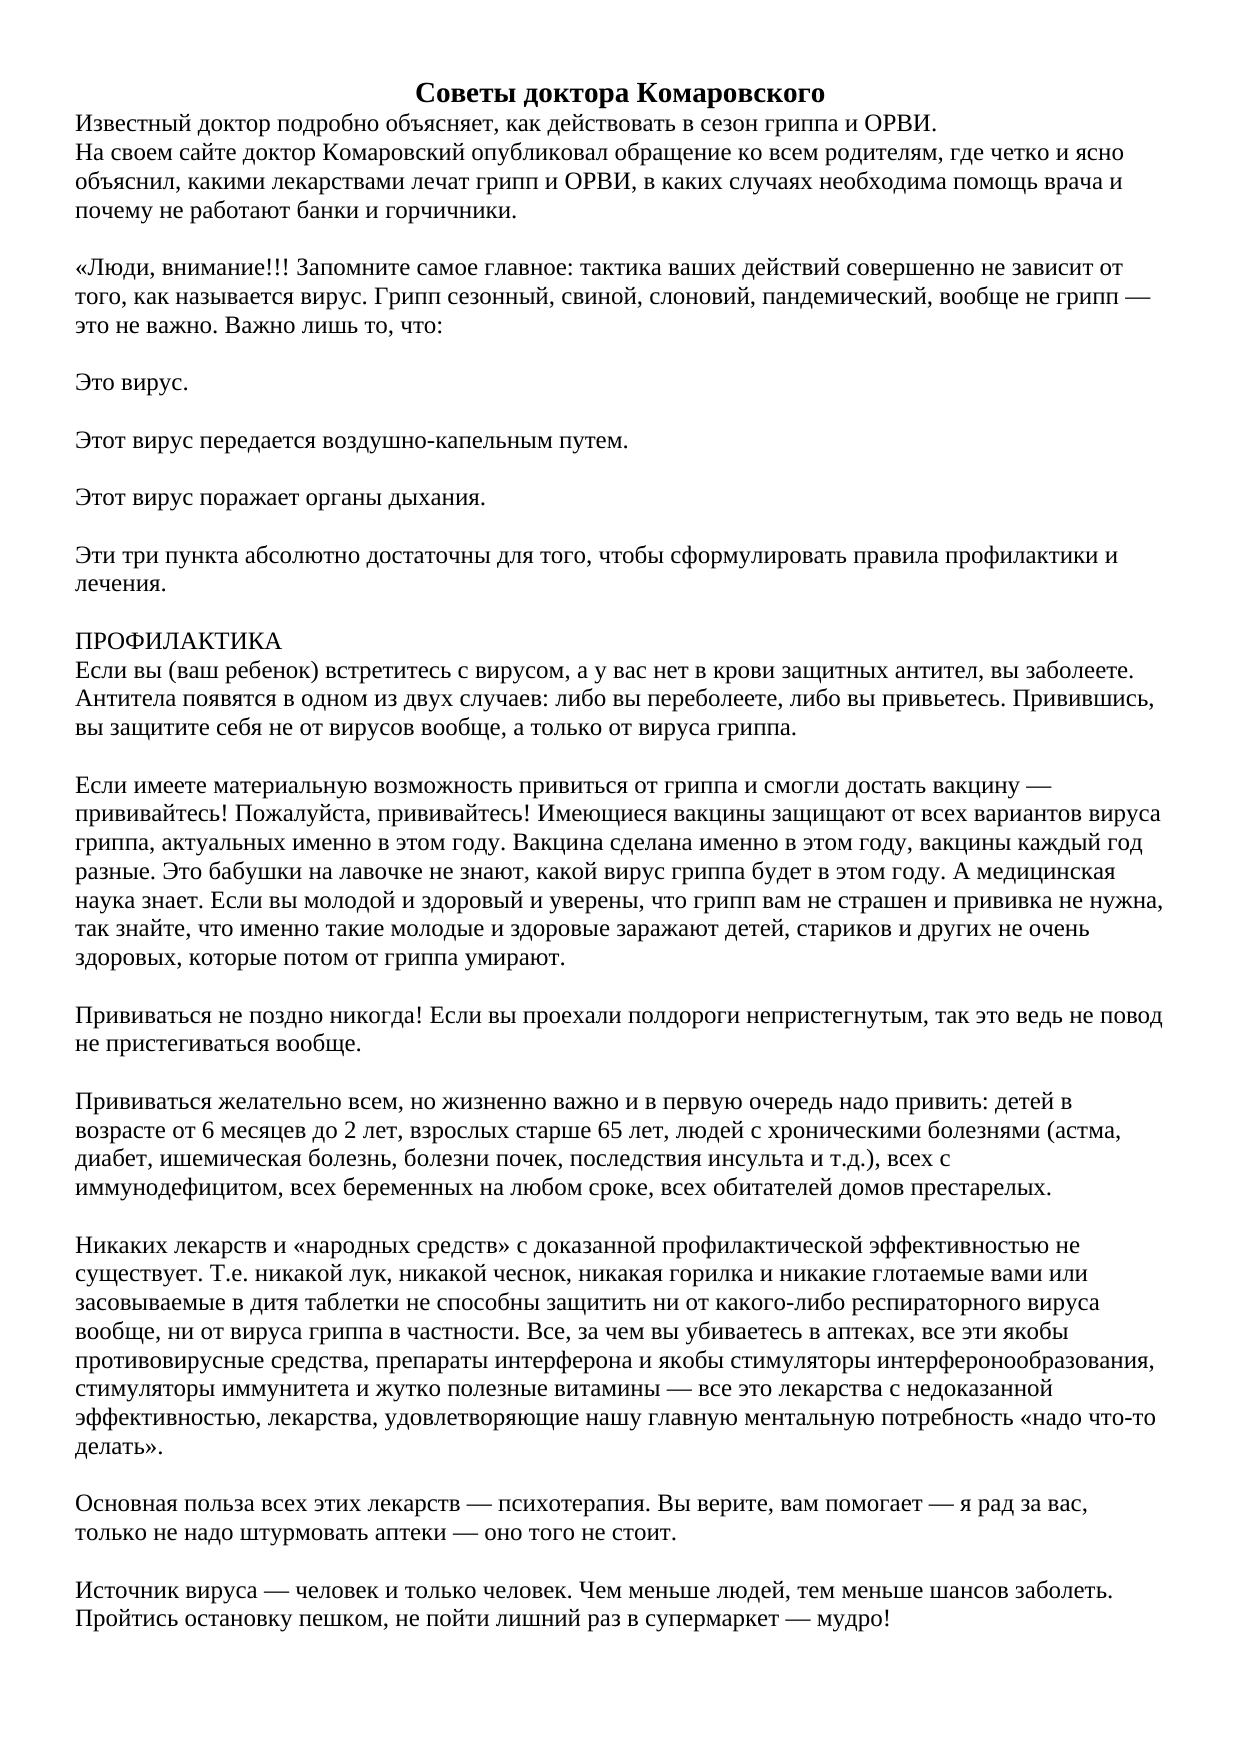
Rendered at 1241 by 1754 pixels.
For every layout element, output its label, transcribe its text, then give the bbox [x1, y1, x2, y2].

text Источник вируса — человек и только человек. Чем меньше людей, тем меньше шансов заболеть. Пройтись остановку пешком, не пойти лишний раз в супермаркет — мудро! [75, 1575, 1165, 1632]
text Этот вирус передается воздушно-капельным путем. [75, 425, 1165, 453]
text Советы доктора Комаровского [75, 75, 1165, 108]
text Если имеете материальную возможность привиться от гриппа и смогли достать вакцину — прививайтесь! Пожалуйста, прививайтесь! Имеющиеся вакцины защищают от всех вариантов вируса гриппа, актуальных именно в этом году. Вакцина сделана именно в этом году, вакцины каждый год разные. Это бабушки на лавочке не знают, какой вирус гриппа будет в этом году. А медицинская наука знает. Если вы молодой и здоровый и уверены, что грипп вам не страшен и прививка не нужна, так знайте, что именно такие молодые и здоровые заражают детей, стариков и других не очень здоровых, которые потом от гриппа умирают. [75, 770, 1165, 971]
text Известный доктор подробно объясняет, как действовать в сезон гриппа и ОРВИ. [75, 108, 1165, 137]
text Прививаться желательно всем, но жизненно важно и в первую очередь надо привить: детей в возрасте от 6 месяцев до 2 лет, взрослых старше 65 лет, людей с хроническими болезнями (астма, диабет, ишемическая болезнь, болезни почек, последствия инсульта и т.д.), всех с иммунодефицитом, всех беременных на любом сроке, всех обитателей домов престарелых. [75, 1086, 1165, 1201]
text На своем сайте доктор Комаровский опубликовал обращение ко всем родителям, где четко и ясно объяснил, какими лекарствами лечат грипп и ОРВИ, в каких случаях необходима помощь врача и почему не работают банки и горчичники. [75, 137, 1165, 223]
text Основная польза всех этих лекарств — психотерапия. Вы верите, вам помогает — я рад за вас, только не надо штурмовать аптеки — оно того не стоит. [75, 1488, 1165, 1546]
text ПРОФИЛАКТИКА [75, 626, 1165, 655]
text Прививаться не поздно никогда! Если вы проехали полдороги непристегнутым, так это ведь не повод не пристегиваться вообще. [75, 1000, 1165, 1057]
text Никаких лекарств и «народных средств» с доказанной профилактической эффективностью не существует. Т.е. никакой лук, никакой чеснок, никакая горилка и никакие глотаемые вами или засовываемые в дитя таблетки не способны защитить ни от какого-либо респираторного вируса вообще, ни от вируса гриппа в частности. Все, за чем вы убиваетесь в аптеках, все эти якобы противовирусные средства, препараты интерферона и якобы стимуляторы интерферонообразования, стимуляторы иммунитета и жутко полезные витамины — все это лекарства с недоказанной эффективностью, лекарства, удовлетворяющие нашу главную ментальную потребность «надо что-то делать». [75, 1230, 1165, 1460]
text Это вирус. [75, 367, 1165, 396]
text Эти три пункта абсолютно достаточны для того, чтобы сформулировать правила профилактики и лечения. [75, 540, 1165, 597]
text Если вы (ваш ребенок) встретитесь с вирусом, а у вас нет в крови защитных антител, вы заболеете. Антитела появятся в одном из двух случаев: либо вы переболеете, либо вы привьетесь. Привившись, вы защитите себя не от вирусов вообще, а только от вируса гриппа. [75, 655, 1165, 741]
text Этот вирус поражает органы дыхания. [75, 482, 1165, 511]
text «Люди, внимание!!! Запомните самое главное: тактика ваших действий совершенно не зависит от того, как называется вирус. Грипп сезонный, свиной, слоновий, пандемический, вообще не грипп — это не важно. Важно лишь то, что: [75, 252, 1165, 338]
